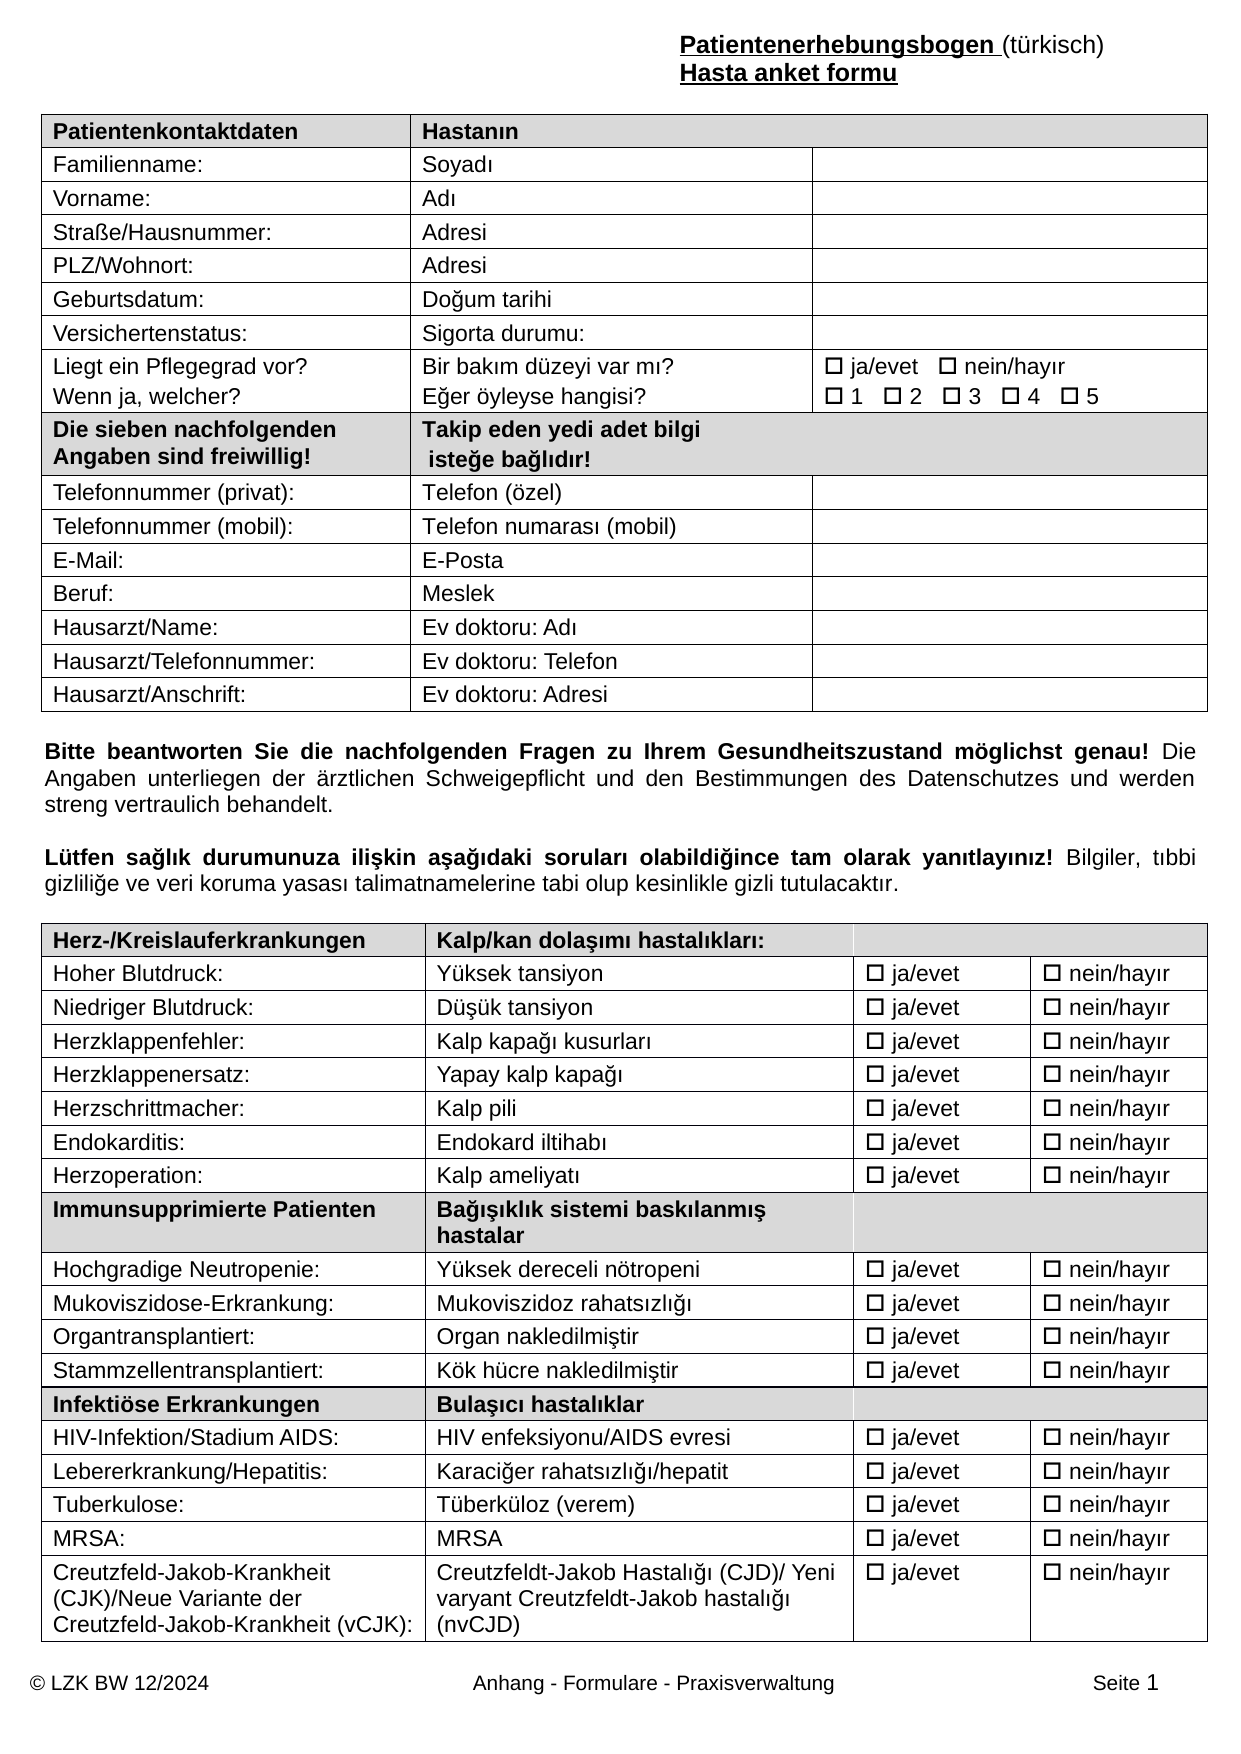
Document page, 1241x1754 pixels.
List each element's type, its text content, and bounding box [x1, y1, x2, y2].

table_cell Stammzellentransplantiert: [42, 1354, 425, 1386]
table_cell [813, 316, 1207, 349]
table_cell [813, 510, 1207, 542]
text Bitte beantworten Sie die nachfolgenden Fragen zu Ihrem Gesundheitszustand möglichst genau! Die Angaben unterliegen der ärztlichen Schweigepflicht und den Bestimmungen des Datenschutzes und werden streng vertraulich behandelt. [44, 738, 1196, 817]
table_cell [1031, 1193, 1207, 1252]
table_cell Telefon (özel) [411, 476, 812, 509]
table_cell [813, 283, 1207, 315]
table_cell ja/evet [854, 1253, 1030, 1285]
table_cell Telefonnummer (privat): [42, 476, 410, 509]
table_cell Straße/Hausnummer: [42, 215, 410, 248]
table_cell [813, 182, 1207, 214]
table_cell MRSA [426, 1522, 853, 1554]
table_cell [813, 249, 1207, 282]
table_header [812, 115, 1207, 147]
text Patientenerhebungsbogen (türkisch) [29, 29, 1196, 58]
table_cell ja/evet [854, 1159, 1030, 1192]
table_cell nein/hayır [1031, 1253, 1207, 1285]
table_cell ja/evet [854, 1354, 1030, 1386]
table_cell Karaciğer rahatsızlığı/hepatit [426, 1455, 853, 1487]
table_cell Versichertenstatus: [42, 316, 410, 349]
table_cell E-Posta [411, 544, 812, 576]
table_cell ja/evet [854, 1488, 1030, 1521]
table_cell Endokard iltihabı [426, 1126, 853, 1158]
table_cell Herzoperation: [42, 1159, 425, 1192]
table_cell Adı [411, 182, 812, 214]
table_cell Kalp pili [426, 1092, 853, 1124]
table_cell ja/evet [854, 1522, 1030, 1554]
table_cell Hausarzt/Name: [42, 611, 410, 643]
table_header Patientenkontaktdaten [42, 115, 410, 147]
table_cell Doğum tarihi [411, 283, 812, 315]
table_cell MRSA: [42, 1522, 425, 1554]
table_cell Beruf: [42, 577, 410, 610]
table_cell Düşük tansiyon [426, 991, 853, 1023]
table_cell ja/evet [854, 1455, 1030, 1487]
table_cell nein/hayır [1031, 1126, 1207, 1158]
table_cell nein/hayır [1031, 1286, 1207, 1319]
table_header [1031, 924, 1207, 956]
table_cell Lebererkrankung/Hepatitis: [42, 1455, 425, 1487]
table_cell ja/evet [854, 1126, 1030, 1158]
table_cell Tüberküloz (verem) [426, 1488, 853, 1521]
table_cell Hoher Blutdruck: [42, 957, 425, 990]
table_cell [813, 611, 1207, 643]
table_cell Yüksek dereceli nötropeni [426, 1253, 853, 1285]
table_cell Endokarditis: [42, 1126, 425, 1158]
table_cell HIV-Infektion/Stadium AIDS: [42, 1421, 425, 1454]
table_cell nein/hayır [1031, 1025, 1207, 1057]
table_cell nein/hayır [1031, 1320, 1207, 1353]
table_cell ja/evet [854, 991, 1030, 1023]
table_cell Vorname: [42, 182, 410, 214]
table_cell ja/evet [854, 1025, 1030, 1057]
table_cell Niedriger Blutdruck: [42, 991, 425, 1023]
table_cell Organtransplantiert: [42, 1320, 425, 1353]
table_cell Tuberkulose: [42, 1488, 425, 1521]
table_cell ja/evet [854, 1421, 1030, 1454]
table_cell Bağışıklık sistemi baskılanmış hastalar [426, 1193, 853, 1252]
table_header Hastanın [411, 115, 812, 147]
table_cell [813, 476, 1207, 509]
table_cell nein/hayır [1031, 1421, 1207, 1454]
table_cell ja/evet nein/hayır 1 2 3 4 5 [813, 350, 1207, 412]
table_cell Organ nakledilmiştir [426, 1320, 853, 1353]
table_cell Meslek [411, 577, 812, 610]
table_cell Kök hücre nakledilmiştir [426, 1354, 853, 1386]
table_cell nein/hayır [1031, 1159, 1207, 1192]
table_cell [813, 215, 1207, 248]
table_cell Herzschrittmacher: [42, 1092, 425, 1124]
table_cell E-Mail: [42, 544, 410, 576]
table_cell Adresi [411, 215, 812, 248]
table_cell ja/evet [854, 957, 1030, 990]
table_cell nein/hayır [1031, 1354, 1207, 1386]
table_cell Telefonnummer (mobil): [42, 510, 410, 542]
table_cell Adresi [411, 249, 812, 282]
table_cell Die sieben nachfolgenden Angaben sind freiwillig! [42, 413, 410, 475]
table_cell Herzklappenfehler: [42, 1025, 425, 1057]
table_header [854, 924, 1031, 956]
table_cell Yapay kalp kapağı [426, 1058, 853, 1091]
table_cell Bir bakım düzeyi var mı? Eğer öyleyse hangisi? [411, 350, 812, 412]
table_cell Takip eden yedi adet bilgi isteğe bağlıdır! [411, 413, 1207, 475]
table_cell Bulaşıcı hastalıklar [426, 1388, 853, 1420]
text Lütfen sağlık durumunuza ilişkin aşağıdaki soruları olabildiğince tam olarak yanıtlayınız! Bilgiler, tıbbi gizliliğe ve veri koruma yasası talimatnamelerine tabi olup kesinlikle gizli tutulacaktır. [44, 843, 1196, 896]
table_cell Geburtsdatum: [42, 283, 410, 315]
table_cell nein/hayır [1031, 991, 1207, 1023]
table_cell Immunsupprimierte Patienten [42, 1193, 425, 1252]
table_cell nein/hayır [1031, 1092, 1207, 1124]
table_header Kalp/kan dolaşımı hastalıkları: [426, 924, 853, 956]
table_cell ja/evet [854, 1058, 1030, 1091]
table_cell [854, 1193, 1031, 1252]
table_cell Ev doktoru: Adresi [411, 678, 812, 711]
table_cell Sigorta durumu: [411, 316, 812, 349]
table_cell Yüksek tansiyon [426, 957, 853, 990]
table_cell Soyadı [411, 148, 812, 181]
table_cell nein/hayır [1031, 1455, 1207, 1487]
table_cell PLZ/Wohnort: [42, 249, 410, 282]
table_cell Infektiöse Erkrankungen [42, 1388, 425, 1420]
table_cell [813, 148, 1207, 181]
table_cell nein/hayır [1031, 957, 1207, 990]
table_cell Liegt ein Pflegegrad vor? Wenn ja, welcher? [42, 350, 410, 412]
table_cell Kalp ameliyatı [426, 1159, 853, 1192]
table_cell Mukoviszidose-Erkrankung: [42, 1286, 425, 1319]
table_cell Hausarzt/Telefonnummer: [42, 645, 410, 677]
table_cell ja/evet [854, 1286, 1030, 1319]
table_cell Ev doktoru: Adı [411, 611, 812, 643]
table_cell [813, 577, 1207, 610]
table_cell [813, 544, 1207, 576]
table_cell [854, 1388, 1031, 1420]
table_header Herz-/Kreislauferkrankungen [42, 924, 425, 956]
table_cell [813, 678, 1207, 711]
table_cell [813, 645, 1207, 677]
table_cell Hochgradige Neutropenie: [42, 1253, 425, 1285]
table_cell [1031, 1388, 1207, 1420]
table_cell ja/evet [854, 1092, 1030, 1124]
table_cell nein/hayır [1031, 1488, 1207, 1521]
table_cell nein/hayır [1031, 1556, 1207, 1641]
table_cell ja/evet [854, 1320, 1030, 1353]
table_cell nein/hayır [1031, 1058, 1207, 1091]
table_cell HIV enfeksiyonu/AIDS evresi [426, 1421, 853, 1454]
table_cell Kalp kapağı kusurları [426, 1025, 853, 1057]
table_cell Herzklappenersatz: [42, 1058, 425, 1091]
table_cell Creutzfeld-Jakob-Krankheit (CJK)/Neue Variante der Creutzfeld-Jakob-Krankheit (vCJK): [42, 1556, 425, 1641]
text Hasta anket formu [29, 58, 1196, 87]
table_cell Telefon numarası (mobil) [411, 510, 812, 542]
table_cell Ev doktoru: Telefon [411, 645, 812, 677]
table_cell ja/evet [854, 1556, 1030, 1641]
table_cell Familienname: [42, 148, 410, 181]
table_cell nein/hayır [1031, 1522, 1207, 1554]
table_cell Creutzfeldt-Jakob Hastalığı (CJD)/ Yeni varyant Creutzfeldt-Jakob hastalığı (nvCJD) [426, 1556, 853, 1641]
table_cell Mukoviszidoz rahatsızlığı [426, 1286, 853, 1319]
table_cell Hausarzt/Anschrift: [42, 678, 410, 711]
